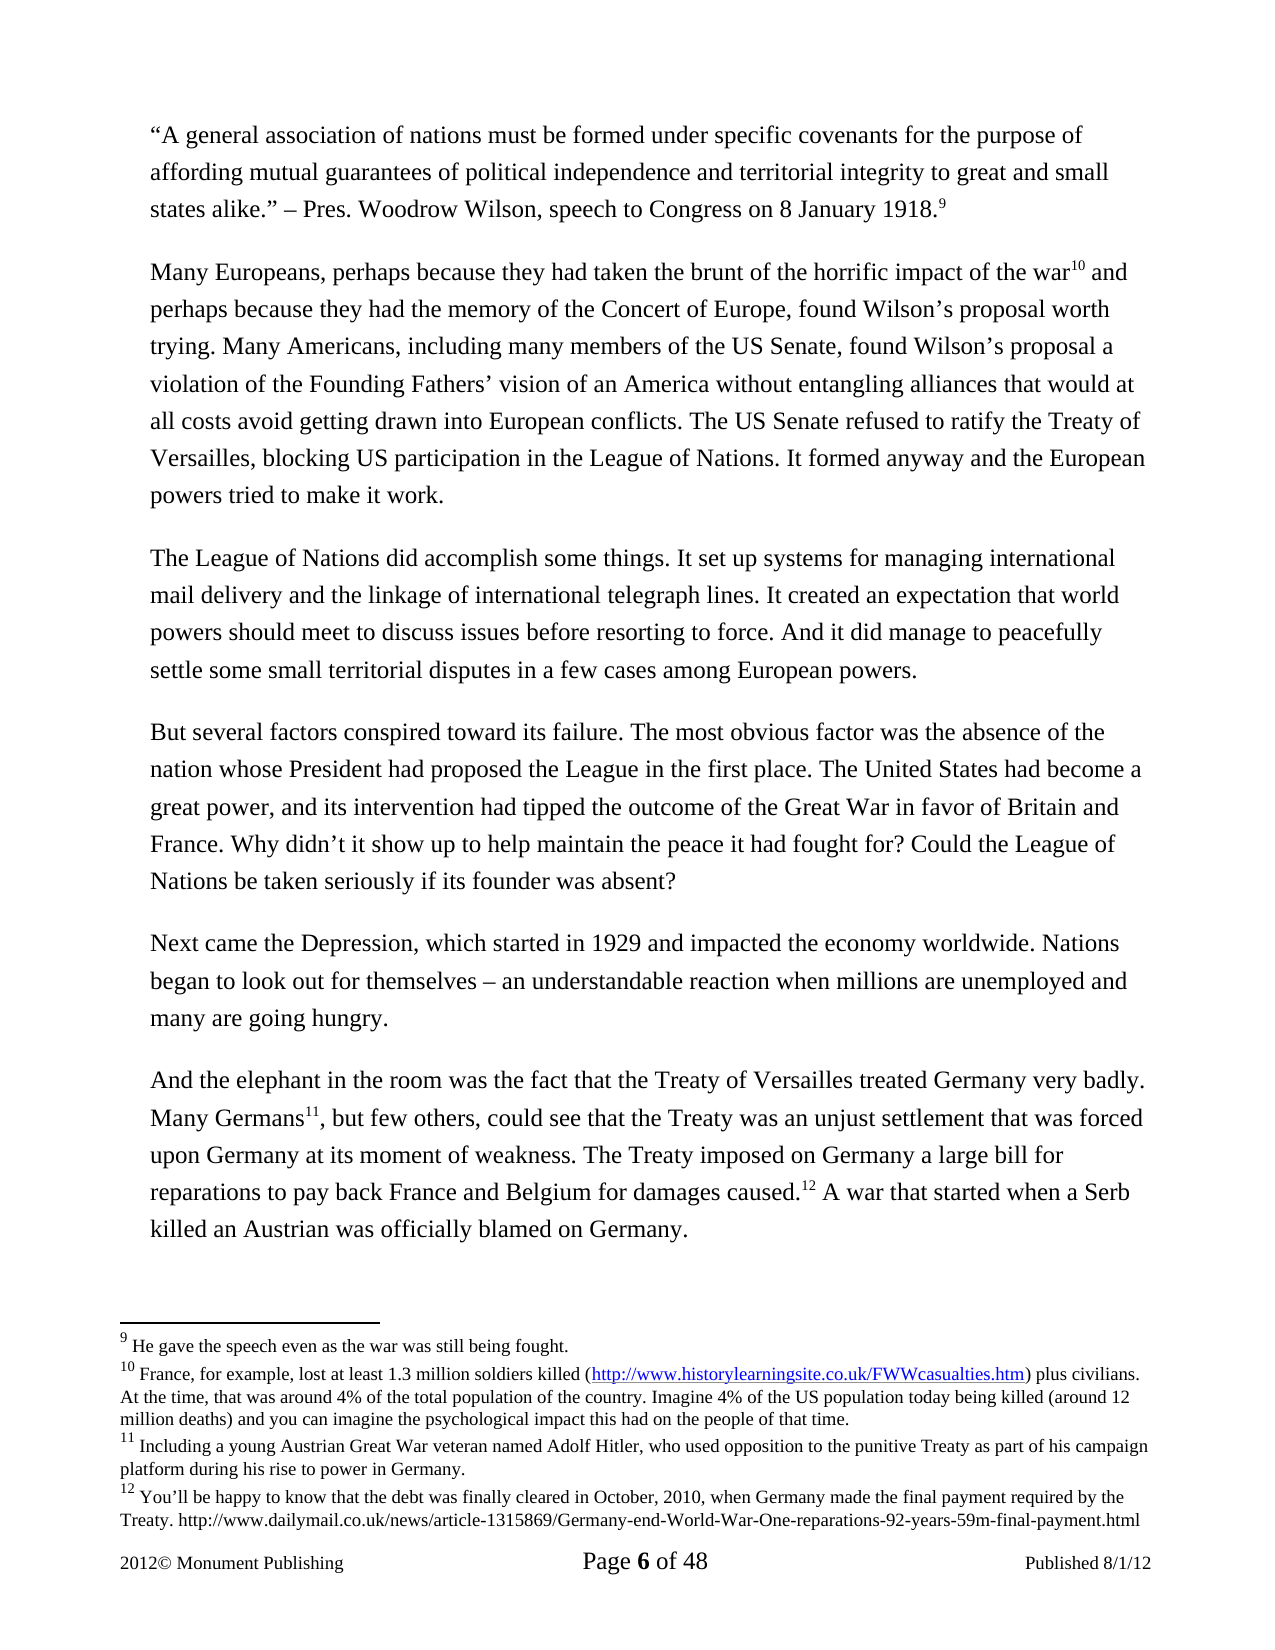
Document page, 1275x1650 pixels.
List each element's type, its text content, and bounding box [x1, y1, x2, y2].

text “A general association of nations must be formed under specific covenants for the purpose of affording mutual guarantees of political independence and territorial integrity to great and small states alike.” – Pres. Woodrow Wilson, speech to Congress on 8 January 1918. [150, 120, 1155, 223]
text But several factors conspired toward its failure. The most obvious factor was the absence of the nation whose President had proposed the League in the first place. The United States had become a great power, and its intervention had tipped the outcome of the Great War in favor of Britain and France. Why didn’t it show up to help maintain the peace it had fought for? Could the League of Nations be taken seriously if its founder was absent? [150, 717, 1155, 895]
text The League of Nations did accomplish some things. It set up systems for managing international mail delivery and the linkage of international telegraph lines. It created an expectation that world powers should meet to discuss issues before resorting to force. And it did manage to peacefully settle some small territorial disputes in a few cases among European powers. [150, 543, 1155, 683]
text Many Europeans, perhaps because they had taken the brunt of the horrific impact of the war and perhaps because they had the memory of the Concert of Europe, found Wilson’s proposal worth trying. Many Americans, including many members of the US Senate, found Wilson’s proposal a violation of the Founding Fathers’ vision of an America without entangling alliances that would at all costs avoid getting drawn into European conflicts. The US Senate refused to ratify the Treaty of Versailles, blocking US participation in the League of Nations. It formed anyway and the European powers tried to make it work. [150, 257, 1155, 509]
text And the elephant in the room was the fact that the Treaty of Versailles treated Germany very badly. Many Germans, but few others, could see that the Treaty was an unjust settlement that was forced upon Germany at its moment of weakness. The Treaty imposed on Germany a large bill for reparations to pay back France and Belgium for damages caused. A war that started when a Serb killed an Austrian was officially blamed on Germany. [150, 1065, 1155, 1243]
text Next came the Depression, which started in 1929 and impacted the economy worldwide. Nations began to look out for themselves – an understandable reaction when millions are unemployed and many are going hungry. [150, 928, 1155, 1032]
